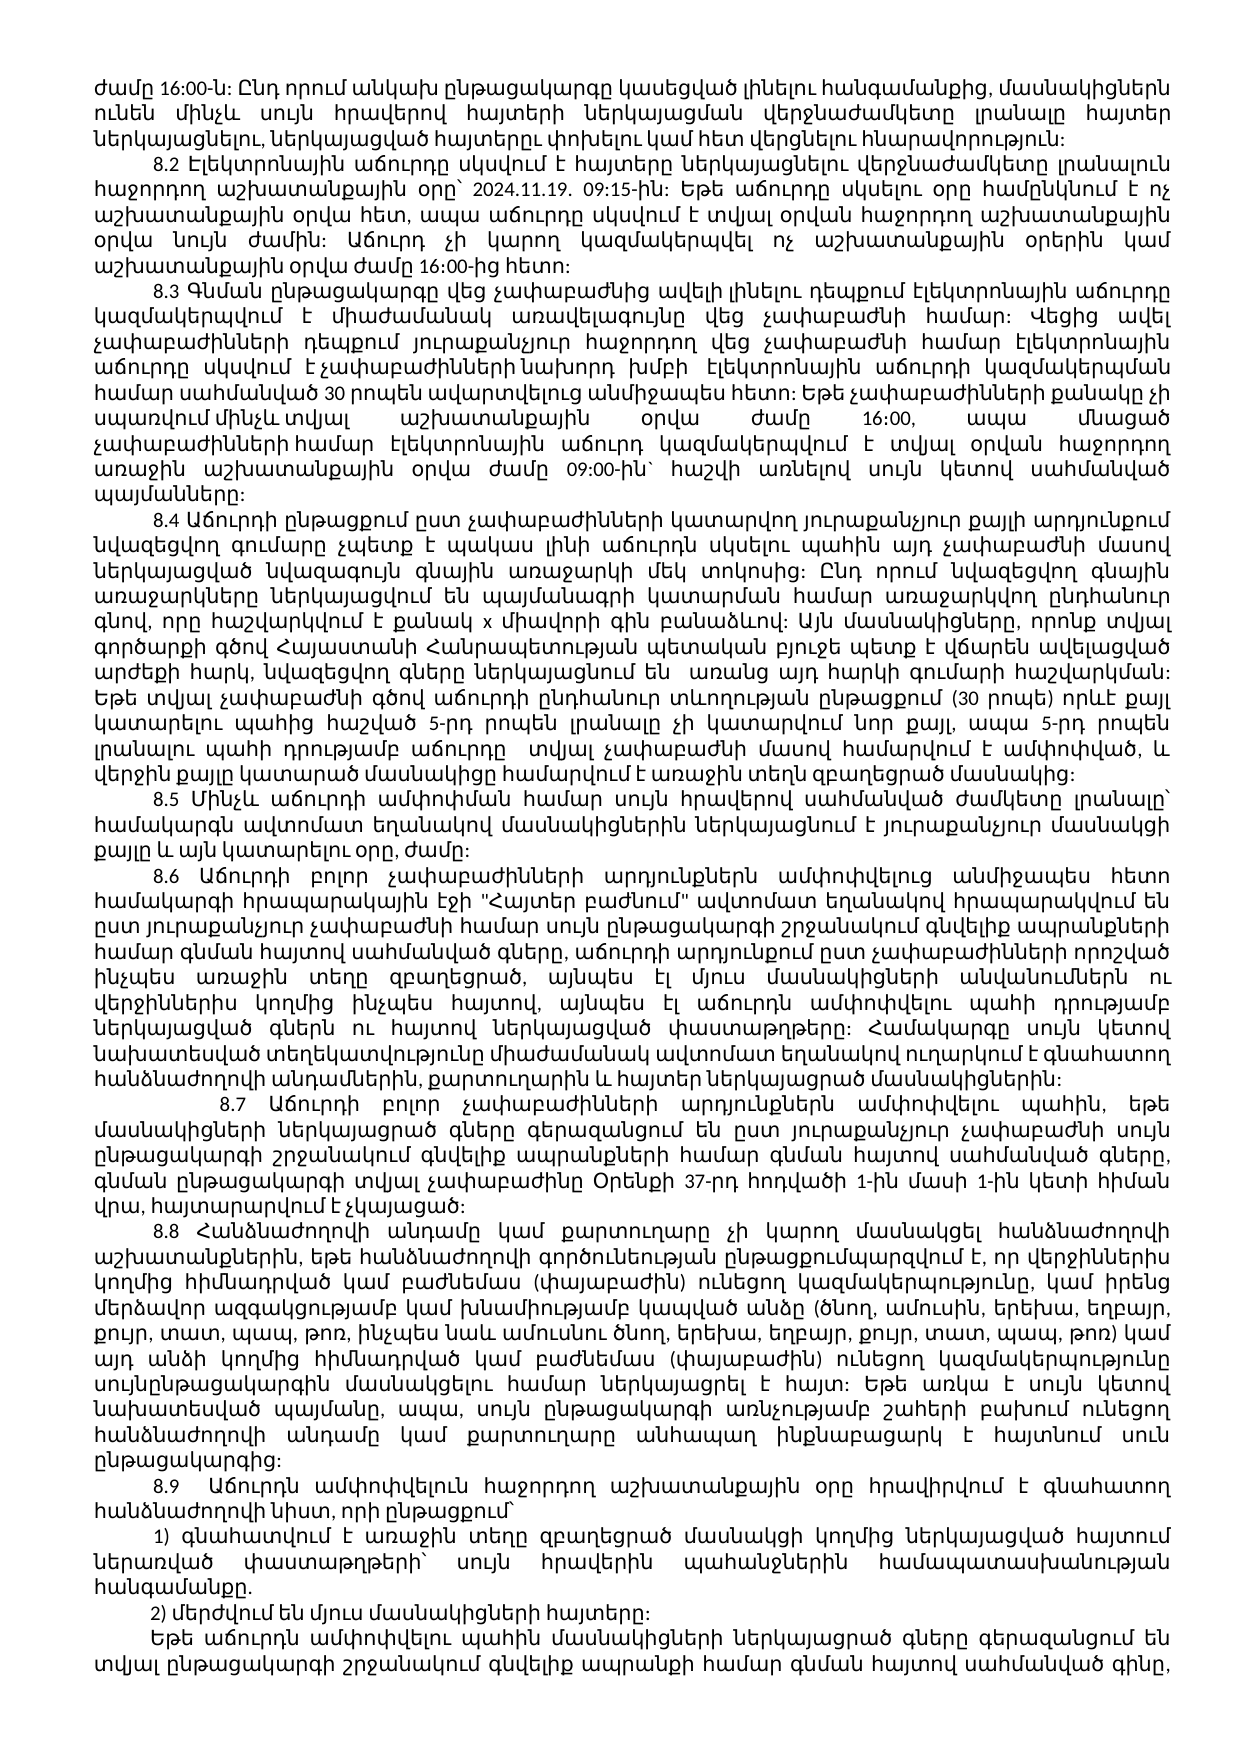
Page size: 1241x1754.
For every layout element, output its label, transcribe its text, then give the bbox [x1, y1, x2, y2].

text 8.7 Աճուրդի բոլոր չափաբաժինների արդյունքներն ամփոփվելու պահին, եթե մասնակիցների ներկայացրած գները գերազանցում են ըստ յուրաքանչյուր չափաբաժնի սույն ընթացակարգի շրջանակում գնվելիք ապրանքների համար գնման հայտով սահմանված գները, գնման ընթացակարգի տվյալ չափաբաժինը Օրենքի 37-րդ հոդվածի 1-ին մասի 1-ին կետի հիման վրա, հայտարարվում է չկայացած: [94, 1092, 1171, 1219]
text 2) մերժվում են մյուս մասնակիցների հայտերը: [94, 1600, 1171, 1625]
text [94, 75, 1171, 151]
text 1) գնահատվում է առաջին տեղը զբաղեցրած մասնակցի կողմից ներկայացված հայտում ներառված փաստաթղթերի՝ սույն հրավերին պահանջներին համապատասխանության հանգամանքը. [94, 1524, 1171, 1600]
text 8.6 Աճուրդի բոլոր չափաբաժինների արդյունքներն ամփոփվելուց անմիջապես հետո համակարգի հրապարակային էջի "Հայտեր բաժնում" ավտոմատ եղանակով հրապարակվում են ըստ յուրաքանչյուր չափաբաժնի համար սույն ընթացակարգի շրջանակում գնվելիք ապրանքների համար գնման հայտով սահմանված գները, աճուրդի արդյունքում ըստ չափաբաժինների որոշված ինչպես առաջին տեղը զբաղեցրած, այնպես էլ մյուս մասնակիցների անվանումներն ու վերջիններիս կողմից ինչպես հայտով, այնպես էլ աճուրդն ամփոփվելու պահի դրությամբ ներկայացված գներն ու հայտով ներկայացված փաստաթղթերը: Համակարգը սույն կետով նախատեսված տեղեկատվությունը միաժամանակ ավտոմատ եղանակով ուղարկում է գնահատող հանձնաժողովի անդամներին, քարտուղարին և հայտեր ներկայացրած մասնակիցներին: [94, 863, 1171, 1092]
text 8.9 Աճուրդն ամփոփվելուն հաջորդող աշխատանքային օրը հրավիրվում է գնահատող հանձնաժողովի նիստ, որի ընթացքում՝ [94, 1473, 1171, 1524]
text 8.5 Մինչև աճուրդի ամփոփման համար սույն հրավերով սահմանված ժամկետը լրանալը՝ համակարգն ավտոմատ եղանակով մասնակիցներին ներկայացնում է յուրաքանչյուր մասնակցի քայլը և այն կատարելու օրը, ժամը: [94, 787, 1171, 863]
text 8.4 Աճուրդի ընթացքում ըստ չափաբաժինների կատարվող յուրաքանչյուր քայլի արդյունքում նվազեցվող գումարը չպետք է պակաս լինի աճուրդն սկսելու պահին այդ չափաբաժնի մասով ներկայացված նվազագույն գնային առաջարկի մեկ տոկոսից: Ընդ որում նվազեցվող գնային առաջարկները ներկայացվում են պայմանագրի կատարման համար առաջարկվող ընդհանուր գնով, որը հաշվարկվում է քանակ x միավորի գին բանաձևով: Այն մասնակիցները, որոնք տվյալ գործարքի գծով Հայաստանի Հանրապետության պետական բյուջե պետք է վճարեն ավելացված արժեքի հարկ, նվազեցվող գները ներկայացնում են առանց այդ հարկի գումարի հաշվարկման: Եթե տվյալ չափաբաժնի գծով աճուրդի ընդհանուր տևողության ընթացքում (30 րոպե) որևէ քայլ կատարելու պահից հաշված 5-րդ րոպեն լրանալը չի կատարվում նոր քայլ, ապա 5-րդ րոպեն լրանալու պահի դրությամբ աճուրդը տվյալ չափաբաժնի մասով համարվում է ամփոփված, և վերջին քայլը կատարած մասնակիցը համարվում է առաջին տեղն զբաղեցրած մասնակից: [94, 507, 1171, 787]
text 8.8 Հանձնաժողովի անդամը կամ քարտուղարը չի կարող մասնակցել հանձնաժողովի աշխատանքներին, եթե հանձնաժողովի գործունեության ընթացքումպարզվում է, որ վերջիններիս կողմից հիմնադրված կամ բաժնեմաս (փայաբաժին) ունեցող կազմակերպությունը, կամ իրենց մերձավոր ազգակցությամբ կամ խնամիությամբ կապված անձը (ծնող, ամուսին, երեխա, եղբայր, քույր, տատ, պապ, թոռ, ինչպես նաև ամուսնու ծնող, երեխա, եղբայր, քույր, տատ, պապ, թոռ) կամ այդ անձի կողմից հիմնադրված կամ բաժնեմաս (փայաբաժին) ունեցող կազմակերպությունը սույնընթացակարգին մասնակցելու համար ներկայացրել է հայտ: Եթե առկա է սույն կետով նախատեսված պայմանը, ապա, սույն ընթացակարգի առնչությամբ շահերի բախում ունեցող հանձնաժողովի անդամը կամ քարտուղարը անհապաղ ինքնաբացարկ է հայտնում սուն ընթացակարգից: [94, 1219, 1171, 1473]
text 8.2 Էլեկտրոնային աճուրդը սկսվում է հայտերը ներկայացնելու վերջնաժամկետը լրանալուն հաջորդող աշխատանքային օրը՝ 2024.11.19. 09:15 -ին: Եթե աճուրդը սկսելու օրը համընկնում է ոչ աշխատանքային օրվա հետ, ապա աճուրդը սկսվում է տվյալ օրվան հաջորդող աշխատանքային օրվա նույն ժամին: Աճուրդ չի կարող կազմակերպվել ոչ աշխատանքային օրերին կամ աշխատանքային օրվա ժամը 16։00-ից հետո: [94, 151, 1171, 278]
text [94, 1625, 1171, 1676]
text 8.3 Գնման ընթացակարգը վեց չափաբաժնից ավելի լինելու դեպքում էլեկտրոնային աճուրդը կազմակերպվում է միաժամանակ առավելագույնը վեց չափաբաժնի համար: Վեցից ավել չափաբաժինների դեպքում յուրաքանչյուր հաջորդող վեց չափաբաժնի համար էլեկտրոնային աճուրդը սկսվում է չափաբաժինների նախորդ խմբի էլեկտրոնային աճուրդի կազմակերպման համար սահմանված 30 րոպեն ավարտվելուց անմիջապես հետո: Եթե չափաբաժինների քանակը չի սպառվում մինչև տվյալ աշխատանքային օրվա ժամը 16։00, ապա մնացած չափաբաժինների համար էլեկտրոնային աճուրդ կազմակերպվում է տվյալ օրվան հաջորդող առաջին աշխատանքային օրվա ժամը 09:00-ին` հաշվի առնելով սույն կետով սահմանված պայմանները: [94, 278, 1171, 507]
